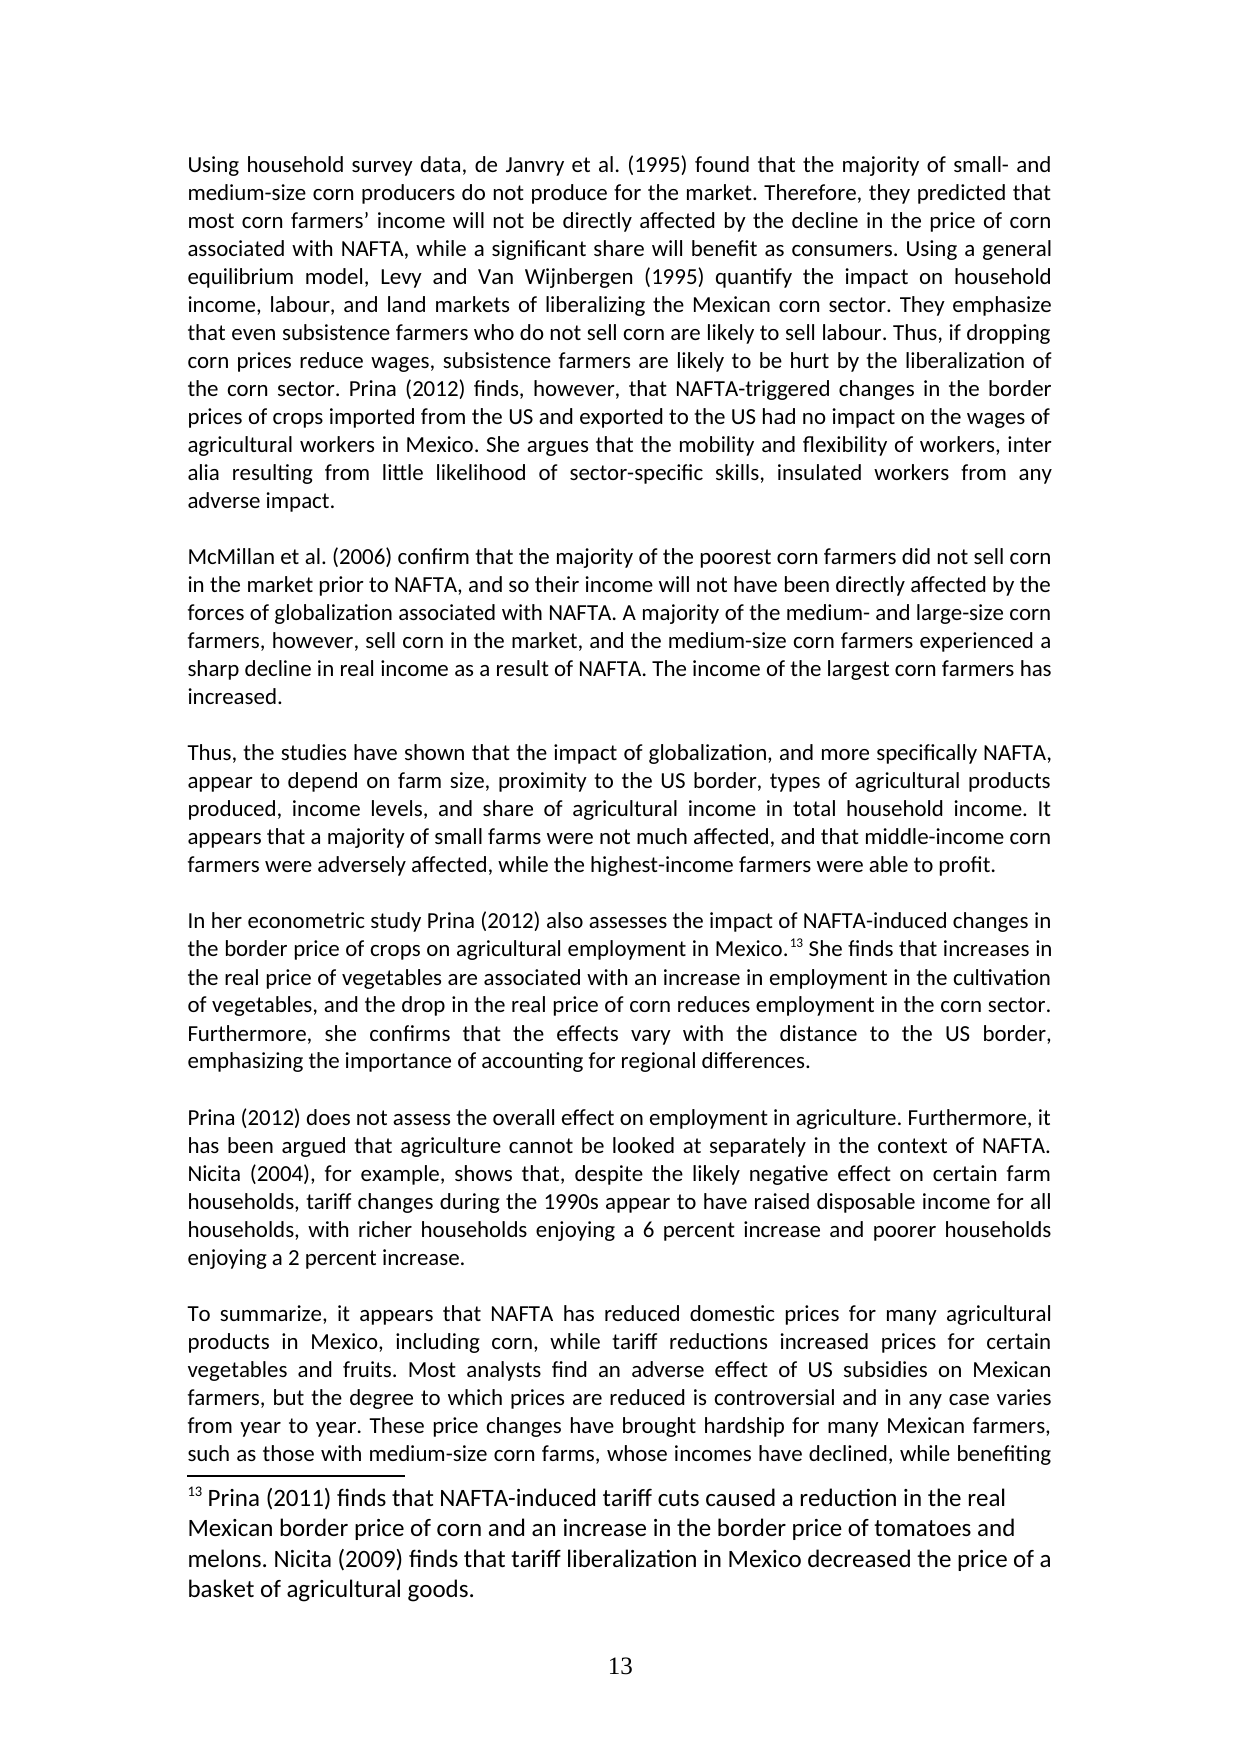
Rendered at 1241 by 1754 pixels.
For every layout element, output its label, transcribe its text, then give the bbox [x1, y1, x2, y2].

text Prina (2012) does not assess the overall effect on employment in agriculture. Furthermore, it has been argued that agriculture cannot be looked at separately in the context of NAFTA. Nicita (2004), for example, shows that, despite the likely negative effect on certain farm households, tariff changes during the 1990s appear to have raised disposable income for all households, with richer households enjoying a 6 percent increase and poorer households enjoying a 2 percent increase. [187, 1103, 1053, 1271]
text Thus, the studies have shown that the impact of globalization, and more specifically NAFTA, appear to depend on farm size, proximity to the US border, types of agricultural products produced, income levels, and share of agricultural income in total household income. It appears that a majority of small farms were not much affected, and that middle-income corn farmers were adversely affected, while the highest-income farmers were able to profit. [187, 738, 1053, 878]
text Using household survey data, de Janvry et al. (1995) found that the majority of small- and medium-size corn producers do not produce for the market. Therefore, they predicted that most corn farmers’ income will not be directly affected by the decline in the price of corn associated with NAFTA, while a significant share will benefit as consumers. Using a general equilibrium model, Levy and Van Wijnbergen (1995) quantify the impact on household income, labour, and land markets of liberalizing the Mexican corn sector. They emphasize that even subsistence farmers who do not sell corn are likely to sell labour. Thus, if dropping corn prices reduce wages, subsistence farmers are likely to be hurt by the liberalization of the corn sector. Prina (2012) finds, however, that NAFTA-triggered changes in the border prices of crops imported from the US and exported to the US had no impact on the wages of agricultural workers in Mexico. She argues that the mobility and flexibility of workers, inter alia resulting from little likelihood of sector-specific skills, insulated workers from any adverse impact. [187, 150, 1053, 514]
text In her econometric study Prina (2012) also assesses the impact of NAFTA-induced changes in the border price of crops on agricultural employment in Mexico. She finds that increases in the real price of vegetables are associated with an increase in employment in the cultivation of vegetables, and the drop in the real price of corn reduces employment in the corn sector. Furthermore, she confirms that the effects vary with the distance to the US border, emphasizing the importance of accounting for regional differences. [187, 907, 1053, 1075]
text McMillan et al. (2006) confirm that the majority of the poorest corn farmers did not sell corn in the market prior to NAFTA, and so their income will not have been directly affected by the forces of globalization associated with NAFTA. A majority of the medium- and large-size corn farmers, however, sell corn in the market, and the medium-size corn farmers experienced a sharp decline in real income as a result of NAFTA. The income of the largest corn farmers has increased. [187, 542, 1053, 710]
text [187, 1299, 1053, 1467]
